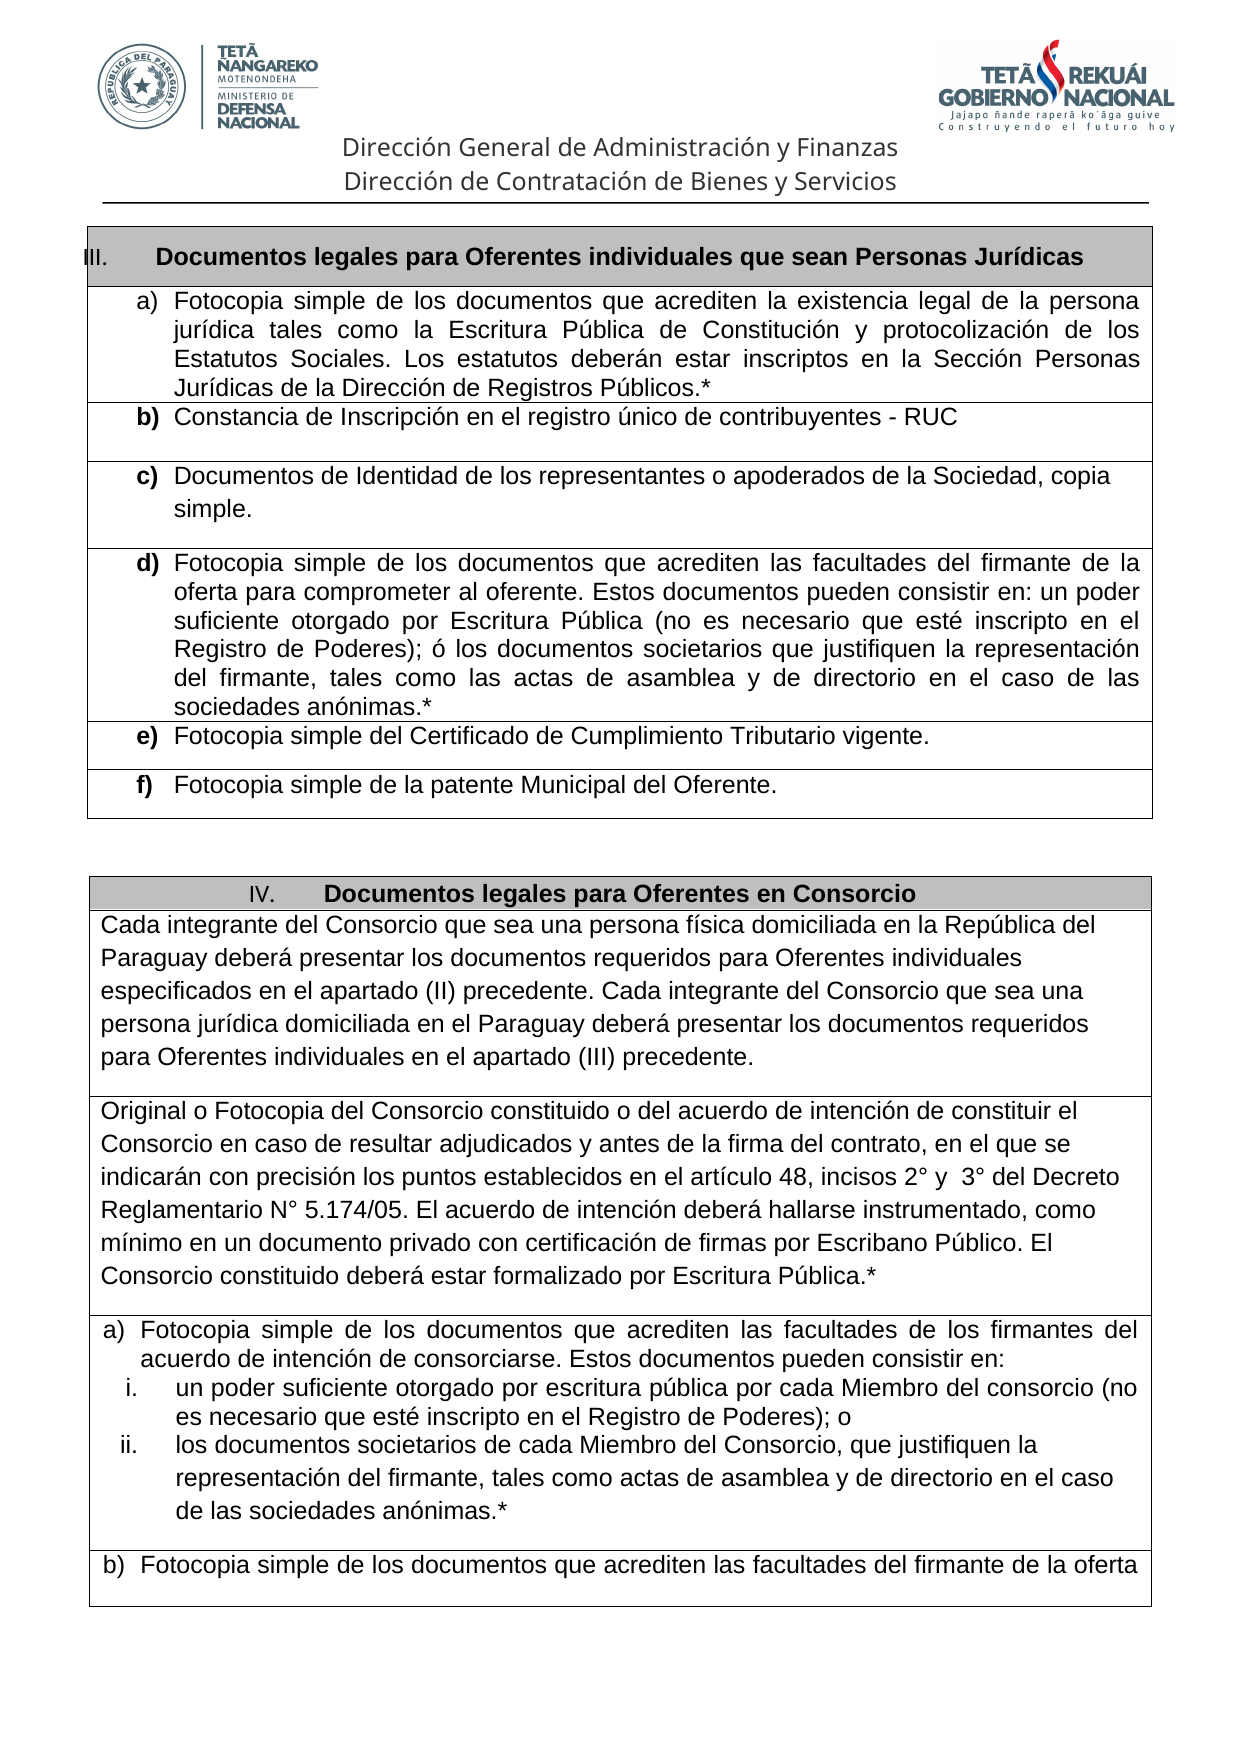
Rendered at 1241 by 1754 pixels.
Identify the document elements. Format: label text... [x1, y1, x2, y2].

table_header Documentos legales para Oferentes individuales que sean Personas Jurídicas [88, 227, 1152, 286]
table_cell Fotocopia simple de los documentos que acrediten las facultades de los firmantes del acuerdo de intención de consorciarse. Estos documentos pueden consistir en: un poder suficiente otorgado por escritura pública por cada Miembro del consorcio (no es necesario que esté inscripto en el Registro de Poderes); o los documentos societarios de cada Miembro del Consorcio, que justifiquen la representación del firmante, tales como actas de asamblea y de directorio en el caso de las sociedades anónimas.* [90, 1316, 1151, 1550]
table_cell Fotocopia simple de los documentos que acrediten la existencia legal de la persona jurídica tales como la Escritura Pública de Constitución y protocolización de los Estatutos Sociales. Los estatutos deberán estar inscriptos en la Sección Personas Jurídicas de la Dirección de Registros Públicos.* [88, 287, 1152, 401]
picture [938, 37, 1177, 133]
table_cell Fotocopia simple del Certificado de Cumplimiento Tributario vigente. [88, 722, 1152, 769]
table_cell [90, 1551, 1151, 1606]
picture [85, 31, 334, 133]
table_cell Original o Fotocopia del Consorcio constituido o del acuerdo de intención de constituir el Consorcio en caso de resultar adjudicados y antes de la firma del contrato, en el que se indicarán con precisión los puntos establecidos en el artículo 48, incisos 2° y 3° del Decreto Reglamentario N° 5.174/05. El acuerdo de intención deberá hallarse instrumentado, como mínimo en un documento privado con certificación de firmas por Escribano Público. El Consorcio constituido deberá estar formalizado por Escritura Pública.* [90, 1097, 1151, 1315]
table_cell Constancia de Inscripción en el registro único de contribuyentes - RUC [88, 403, 1152, 461]
table_cell Documentos de Identidad de los representantes o apoderados de la Sociedad, copia simple. [88, 462, 1152, 548]
table_header Documentos legales para Oferentes en Consorcio [90, 877, 1151, 909]
table_cell Fotocopia simple de los documentos que acrediten las facultades del firmante de la oferta para comprometer al oferente. Estos documentos pueden consistir en: un poder suficiente otorgado por Escritura Pública (no es necesario que esté inscripto en el Registro de Poderes); ó los documentos societarios que justifiquen la representación del firmante, tales como las actas de asamblea y de directorio en el caso de las sociedades anónimas.* [88, 549, 1152, 721]
table_cell Fotocopia simple de la patente Municipal del Oferente. [88, 770, 1152, 818]
table_cell Cada integrante del Consorcio que sea una persona física domiciliada en la República del Paraguay deberá presentar los documentos requeridos para Oferentes individuales especificados en el apartado (II) precedente. Cada integrante del Consorcio que sea una persona jurídica domiciliada en el Paraguay deberá presentar los documentos requeridos para Oferentes individuales en el apartado (III) precedente. [90, 911, 1151, 1096]
